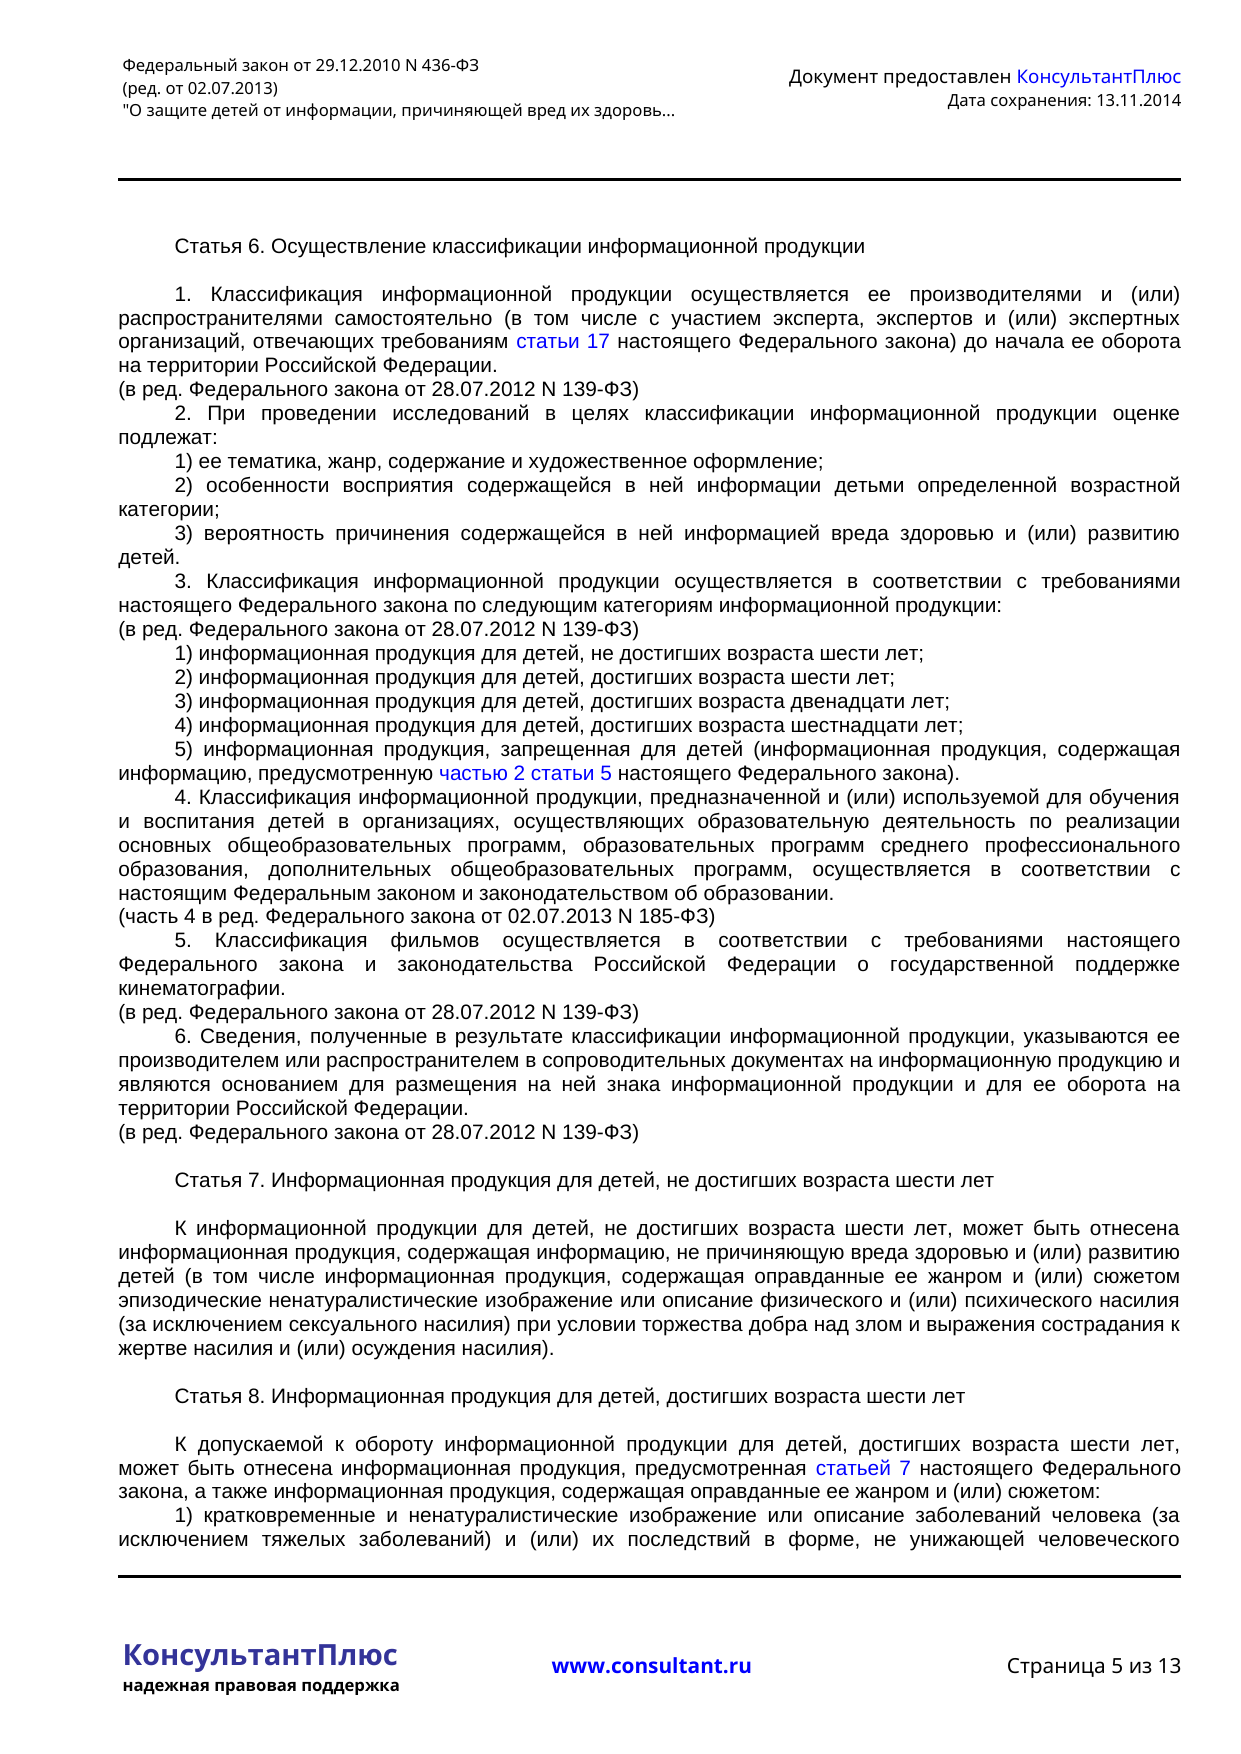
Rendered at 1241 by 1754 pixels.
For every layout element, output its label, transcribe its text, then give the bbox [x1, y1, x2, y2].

text (в ред. Федерального закона от 28.07.2012 N 139-ФЗ) [118, 1120, 1181, 1144]
text К информационной продукции для детей, не достигших возраста шести лет, может быть отнесена информационная продукция, содержащая информацию, не причиняющую вреда здоровью и (или) развитию детей (в том числе информационная продукция, содержащая оправданные ее жанром и (или) сюжетом эпизодические ненатуралистические изображение или описание физического и (или) психического насилия (за исключением сексуального насилия) при условии торжества добра над злом и выражения сострадания к жертве насилия и (или) осуждения насилия). [118, 1216, 1181, 1359]
text (в ред. Федерального закона от 28.07.2012 N 139-ФЗ) [118, 617, 1181, 641]
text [118, 1503, 1181, 1551]
text 6. Сведения, полученные в результате классификации информационной продукции, указываются ее производителем или распространителем в сопроводительных документах на информационную продукцию и являются основанием для размещения на ней знака информационной продукции и для ее оборота на территории Российской Федерации. [118, 1024, 1181, 1120]
text 5) информационная продукция, запрещенная для детей (информационная продукция, содержащая информацию, предусмотренную частью 2 статьи 5 настоящего Федерального закона). [118, 737, 1181, 784]
text 3. Классификация информационной продукции осуществляется в соответствии с требованиями настоящего Федерального закона по следующим категориям информационной продукции: [118, 569, 1181, 617]
text Статья 7. Информационная продукция для детей, не достигших возраста шести лет [118, 1168, 1181, 1192]
text 5. Классификация фильмов осуществляется в соответствии с требованиями настоящего Федерального закона и законодательства Российской Федерации о государственной поддержке кинематографии. [118, 928, 1181, 1000]
text (в ред. Федерального закона от 28.07.2012 N 139-ФЗ) [118, 1000, 1181, 1024]
text (в ред. Федерального закона от 28.07.2012 N 139-ФЗ) [118, 377, 1181, 401]
text Статья 8. Информационная продукция для детей, достигших возраста шести лет [118, 1383, 1181, 1407]
text Статья 6. Осуществление классификации информационной продукции [118, 233, 1181, 257]
text 2) информационная продукция для детей, достигших возраста шести лет; [118, 665, 1181, 689]
text 1) информационная продукция для детей, не достигших возраста шести лет; [118, 641, 1181, 665]
text 4) информационная продукция для детей, достигших возраста шестнадцати лет; [118, 713, 1181, 737]
text 2) особенности восприятия содержащейся в ней информации детьми определенной возрастной категории; [118, 473, 1181, 521]
text 1. Классификация информационной продукции осуществляется ее производителями и (или) распространителями самостоятельно (в том числе с участием эксперта, экспертов и (или) экспертных организаций, отвечающих требованиям статьи 17 настоящего Федерального закона) до начала ее оборота на территории Российской Федерации. [118, 281, 1181, 377]
text 2. При проведении исследований в целях классификации информационной продукции оценке подлежат: [118, 401, 1181, 449]
text К допускаемой к обороту информационной продукции для детей, достигших возраста шести лет, может быть отнесена информационная продукция, предусмотренная статьей 7 настоящего Федерального закона, а также информационная продукция, содержащая оправданные ее жанром и (или) сюжетом: [118, 1431, 1181, 1503]
text 1) ее тематика, жанр, содержание и художественное оформление; [118, 449, 1181, 473]
text 3) вероятность причинения содержащейся в ней информацией вреда здоровью и (или) развитию детей. [118, 521, 1181, 569]
text 4. Классификация информационной продукции, предназначенной и (или) используемой для обучения и воспитания детей в организациях, осуществляющих образовательную деятельность по реализации основных общеобразовательных программ, образовательных программ среднего профессионального образования, дополнительных общеобразовательных программ, осуществляется в соответствии с настоящим Федеральным законом и законодательством об образовании. [118, 784, 1181, 904]
text (часть 4 в ред. Федерального закона от 02.07.2013 N 185-ФЗ) [118, 904, 1181, 928]
text 3) информационная продукция для детей, достигших возраста двенадцати лет; [118, 689, 1181, 713]
